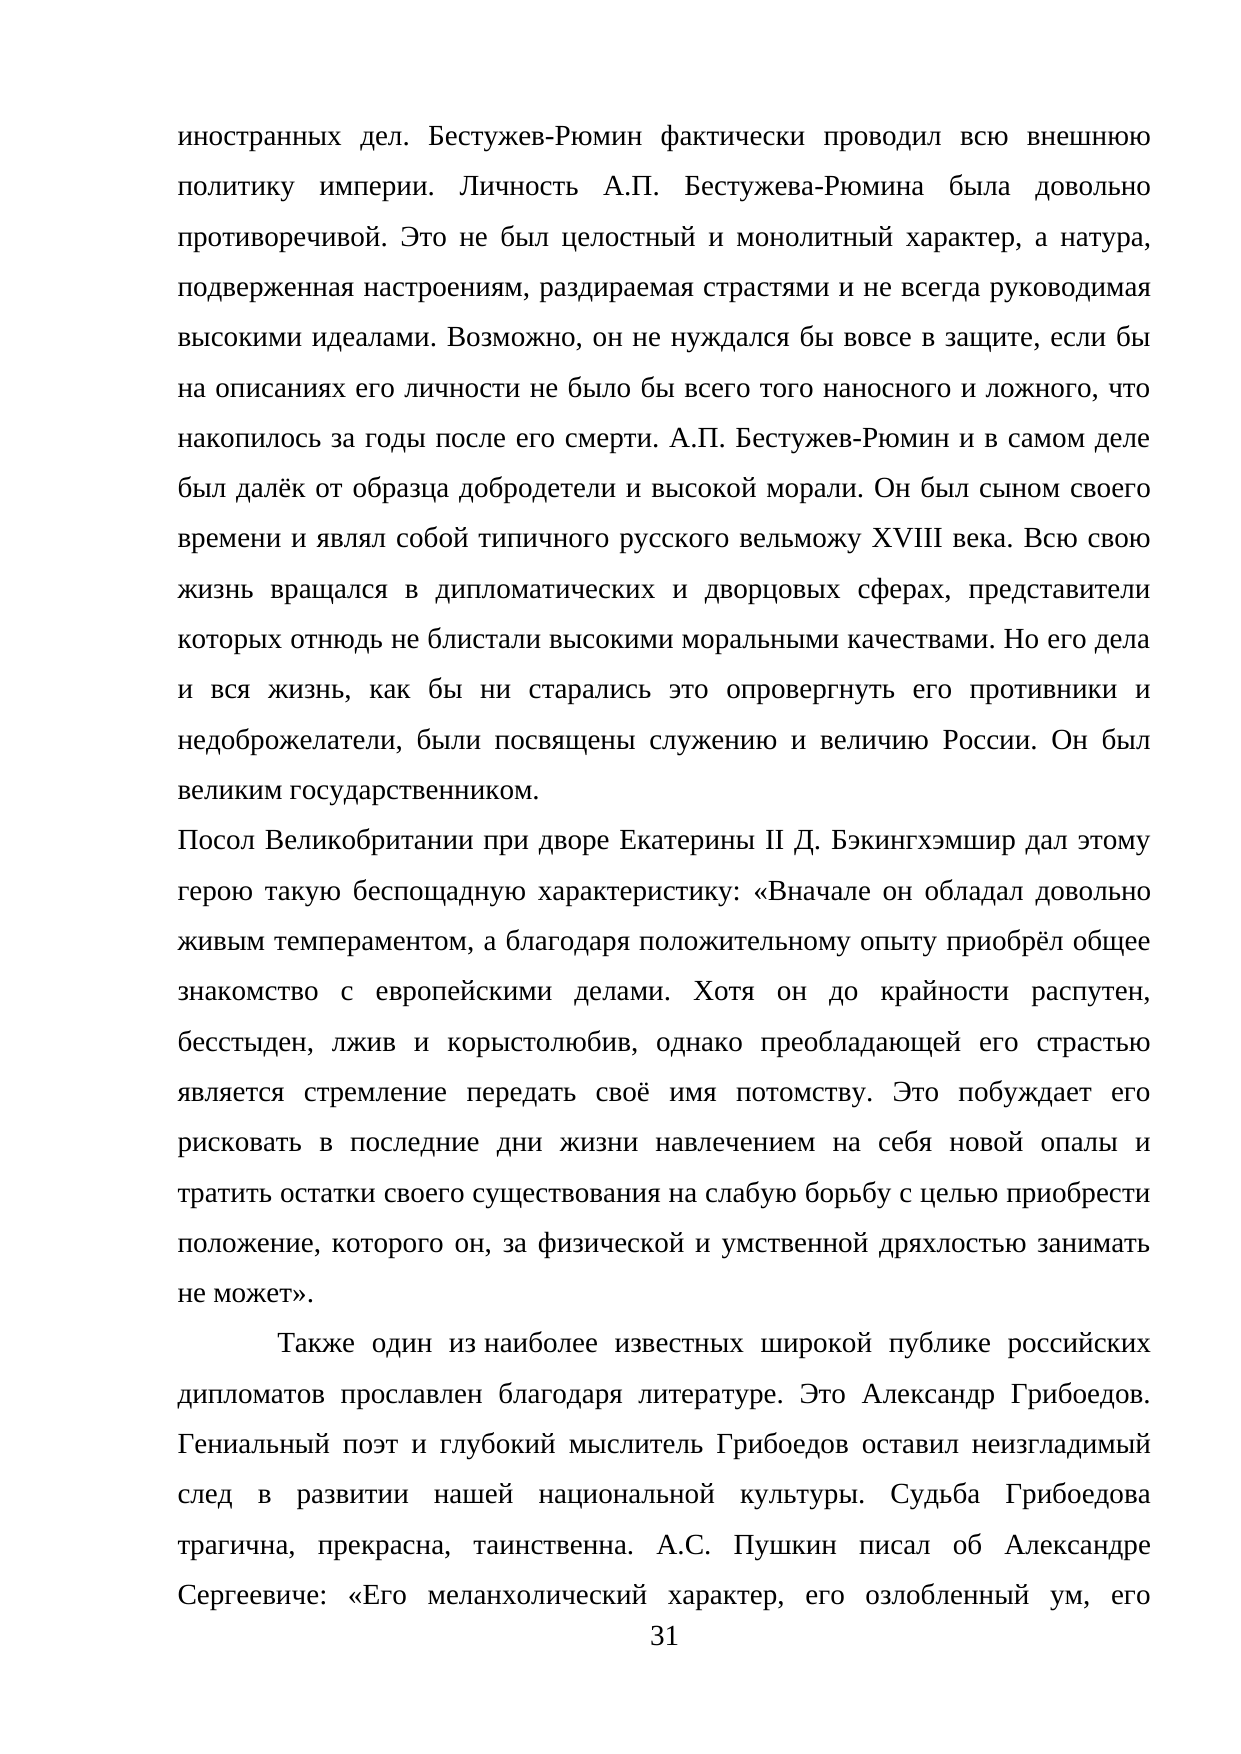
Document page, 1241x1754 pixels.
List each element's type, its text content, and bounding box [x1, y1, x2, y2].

text Посол Великобритании при дворе Екатерины II Д. Бэкингхэмшир дал этому герою такую беспощадную характеристику: «Вначале он обладал довольно живым темпераментом, а благодаря положительному опыту приобрёл общее знакомство с европейскими делами. Хотя он до крайности распутен, бесстыден, лжив и корыстолюбив, однако преобладающей его страстью является стремление передать своё имя потомству. Это побуждает его рисковать в последние дни жизни навлечением на себя новой опалы и тратить остатки своего существования на слабую борьбу с целью приобрести положение, которого он, за физической и умственной дряхлостью занимать не может». [177, 822, 1152, 1309]
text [177, 1326, 1152, 1611]
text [177, 118, 1152, 806]
